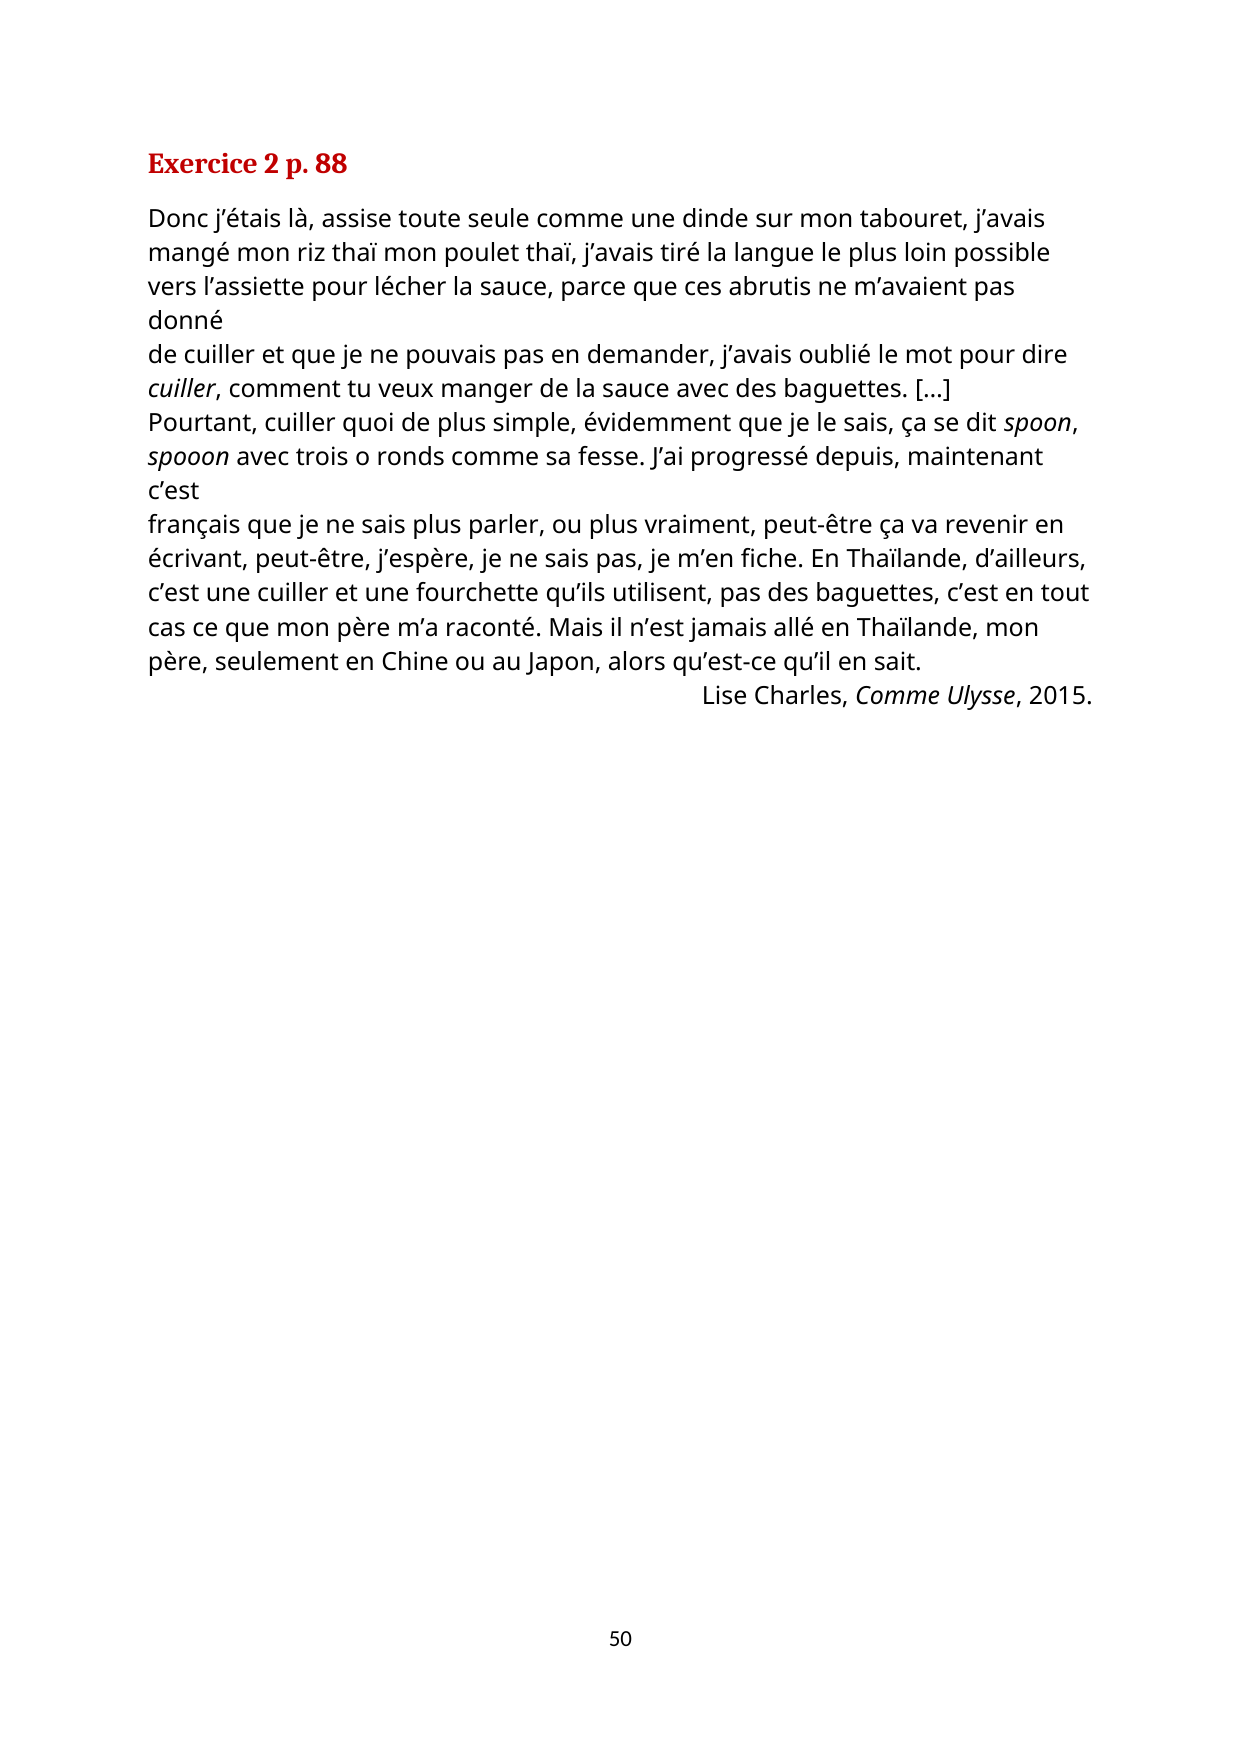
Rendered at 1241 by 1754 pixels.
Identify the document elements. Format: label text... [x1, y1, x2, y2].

text de cuiller et que je ne pouvais pas en demander, j’avais oublié le mot pour dire [148, 337, 1093, 371]
text mangé mon riz thaï mon poulet thaï, j’avais tiré la langue le plus loin possible [148, 234, 1093, 268]
text père, seulement en Chine ou au Japon, alors qu’est-ce qu’il en sait. [148, 643, 1093, 677]
text Exercice 2 p. 88 [148, 148, 1093, 181]
text cas ce que mon père m’a raconté. Mais il n’est jamais allé en Thaïlande, mon [148, 609, 1093, 643]
text Lise Charles, Comme Ulysse, 2015. [148, 677, 1093, 711]
text cuiller, comment tu veux manger de la sauce avec des baguettes. […] [148, 371, 1093, 405]
text Donc j’étais là, assise toute seule comme une dinde sur mon tabouret, j’avais [148, 200, 1093, 234]
text français que je ne sais plus parler, ou plus vraiment, peut-être ça va revenir en [148, 507, 1093, 541]
text écrivant, peut-être, j’espère, je ne sais pas, je m’en fiche. En Thaïlande, d’ailleurs, [148, 541, 1093, 575]
text c’est une cuiller et une fourchette qu’ils utilisent, pas des baguettes, c’est en tout [148, 575, 1093, 609]
text spooon avec trois o ronds comme sa fesse. J’ai progressé depuis, maintenant c’est [148, 439, 1093, 507]
text Pourtant, cuiller quoi de plus simple, évidemment que je le sais, ça se dit spoon, [148, 405, 1093, 439]
text vers l’assiette pour lécher la sauce, parce que ces abrutis ne m’avaient pas donné [148, 268, 1093, 337]
